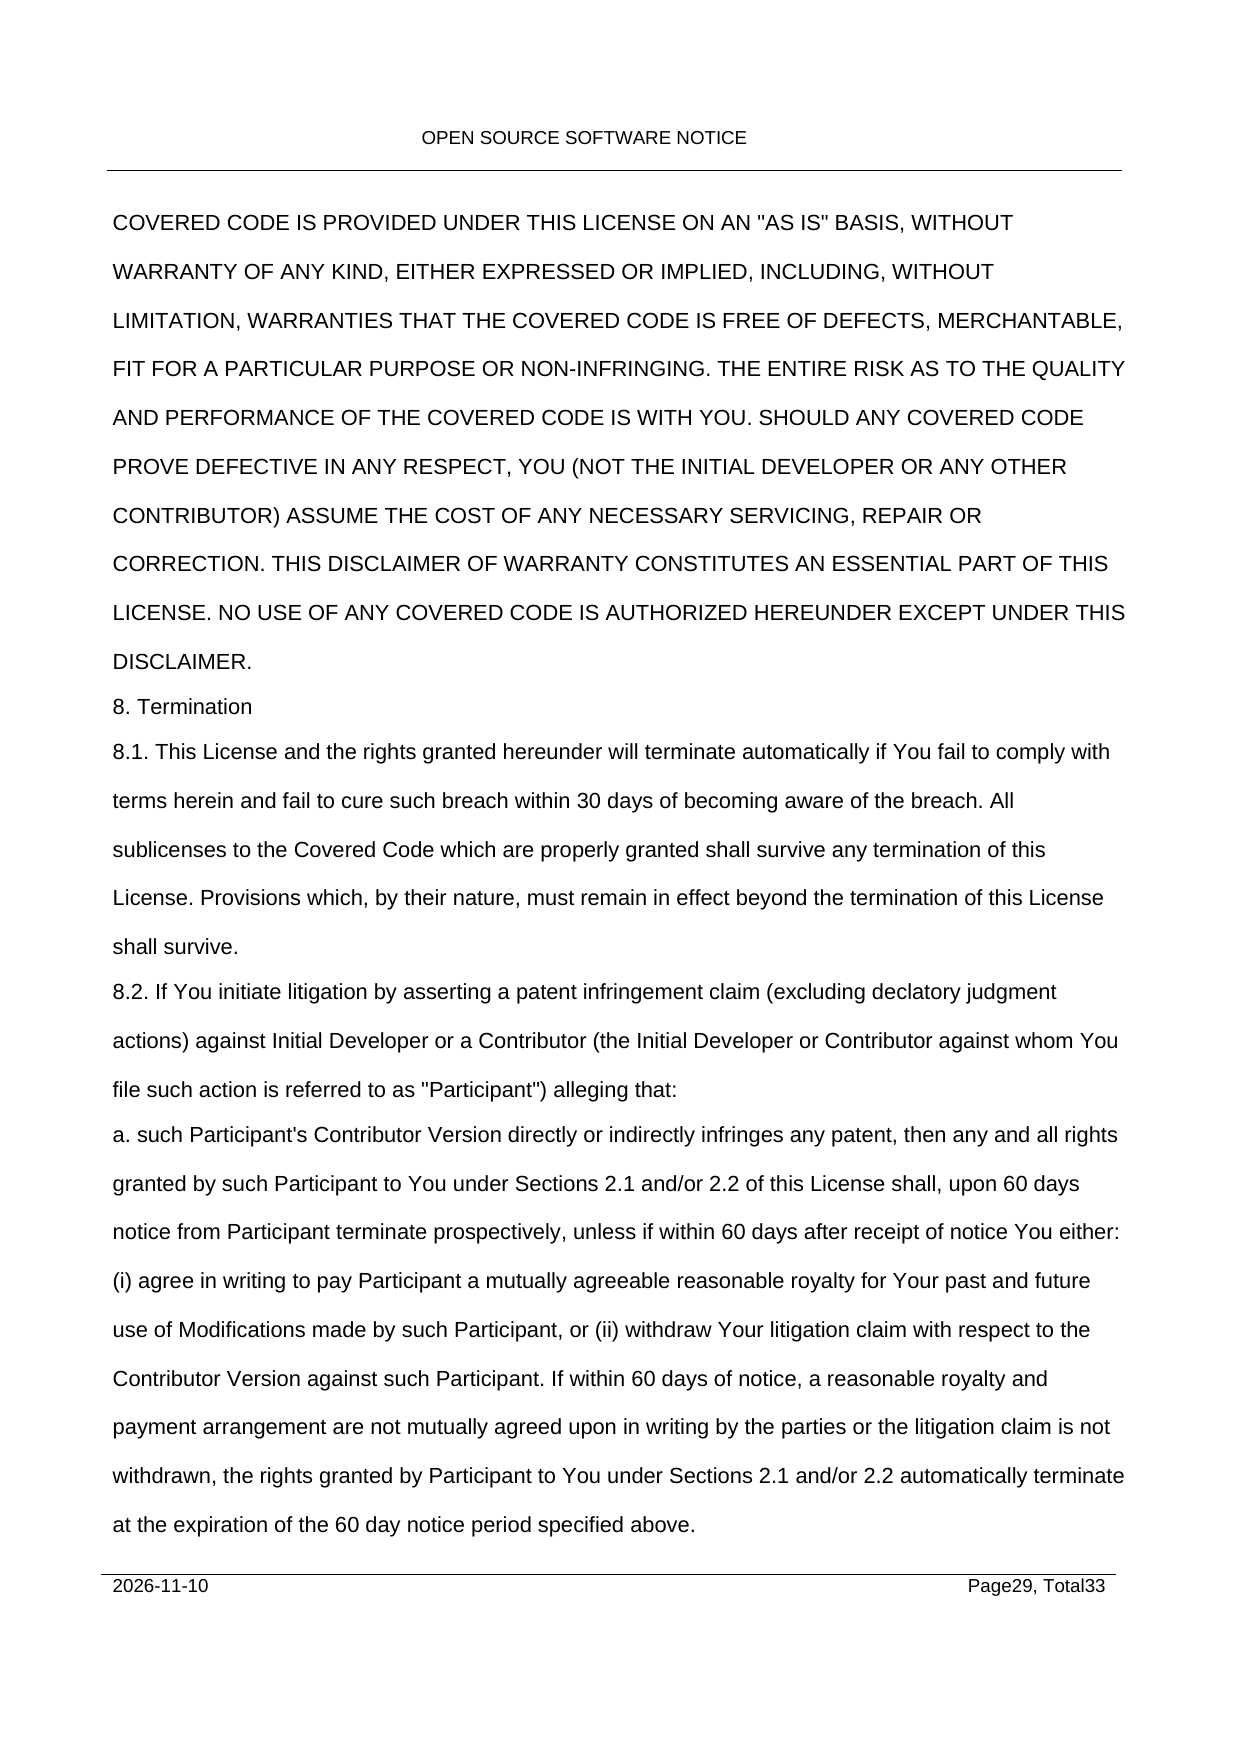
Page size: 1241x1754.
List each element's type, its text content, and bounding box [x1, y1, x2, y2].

text COVERED CODE IS PROVIDED UNDER THIS LICENSE ON AN "AS IS" BASIS, WITHOUT WARRANTY OF ANY KIND, EITHER EXPRESSED OR IMPLIED, INCLUDING, WITHOUT LIMITATION, WARRANTIES THAT THE COVERED CODE IS FREE OF DEFECTS, MERCHANTABLE, FIT FOR A PARTICULAR PURPOSE OR NON-INFRINGING. THE ENTIRE RISK AS TO THE QUALITY AND PERFORMANCE OF THE COVERED CODE IS WITH YOU. SHOULD ANY COVERED CODE PROVE DEFECTIVE IN ANY RESPECT, YOU (NOT THE INITIAL DEVELOPER OR ANY OTHER CONTRIBUTOR) ASSUME THE COST OF ANY NECESSARY SERVICING, REPAIR OR CORRECTION. THIS DISCLAIMER OF WARRANTY CONSTITUTES AN ESSENTIAL PART OF THIS LICENSE. NO USE OF ANY COVERED CODE IS AUTHORIZED HEREUNDER EXCEPT UNDER THIS DISCLAIMER. [112, 206, 1128, 678]
text 8.1. This License and the rights granted hereunder will terminate automatically if You fail to comply with terms herein and fail to cure such breach within 30 days of becoming aware of the breach. All sublicenses to the Covered Code which are properly granted shall survive any termination of this License. Provisions which, by their nature, must remain in effect beyond the termination of this License shall survive. [112, 735, 1128, 963]
text a. such Participant's Contributor Version directly or indirectly infringes any patent, then any and all rights granted by such Participant to You under Sections 2.1 and/or 2.2 of this License shall, upon 60 days notice from Participant terminate prospectively, unless if within 60 days after receipt of notice You either: (i) agree in writing to pay Participant a mutually agreeable reasonable royalty for Your past and future use of Modifications made by such Participant, or (ii) withdraw Your litigation claim with respect to the Contributor Version against such Participant. If within 60 days of notice, a reasonable royalty and payment arrangement are not mutually agreed upon in writing by the parties or the litigation claim is not withdrawn, the rights granted by Participant to You under Sections 2.1 and/or 2.2 automatically terminate at the expiration of the 60 day notice period specified above. [112, 1118, 1128, 1541]
text 8.2. If You initiate litigation by asserting a patent infringement claim (excluding declatory judgment actions) against Initial Developer or a Contributor (the Initial Developer or Contributor against whom You file such action is referred to as "Participant") alleging that: [112, 975, 1128, 1105]
text 8. Termination [112, 690, 1128, 723]
